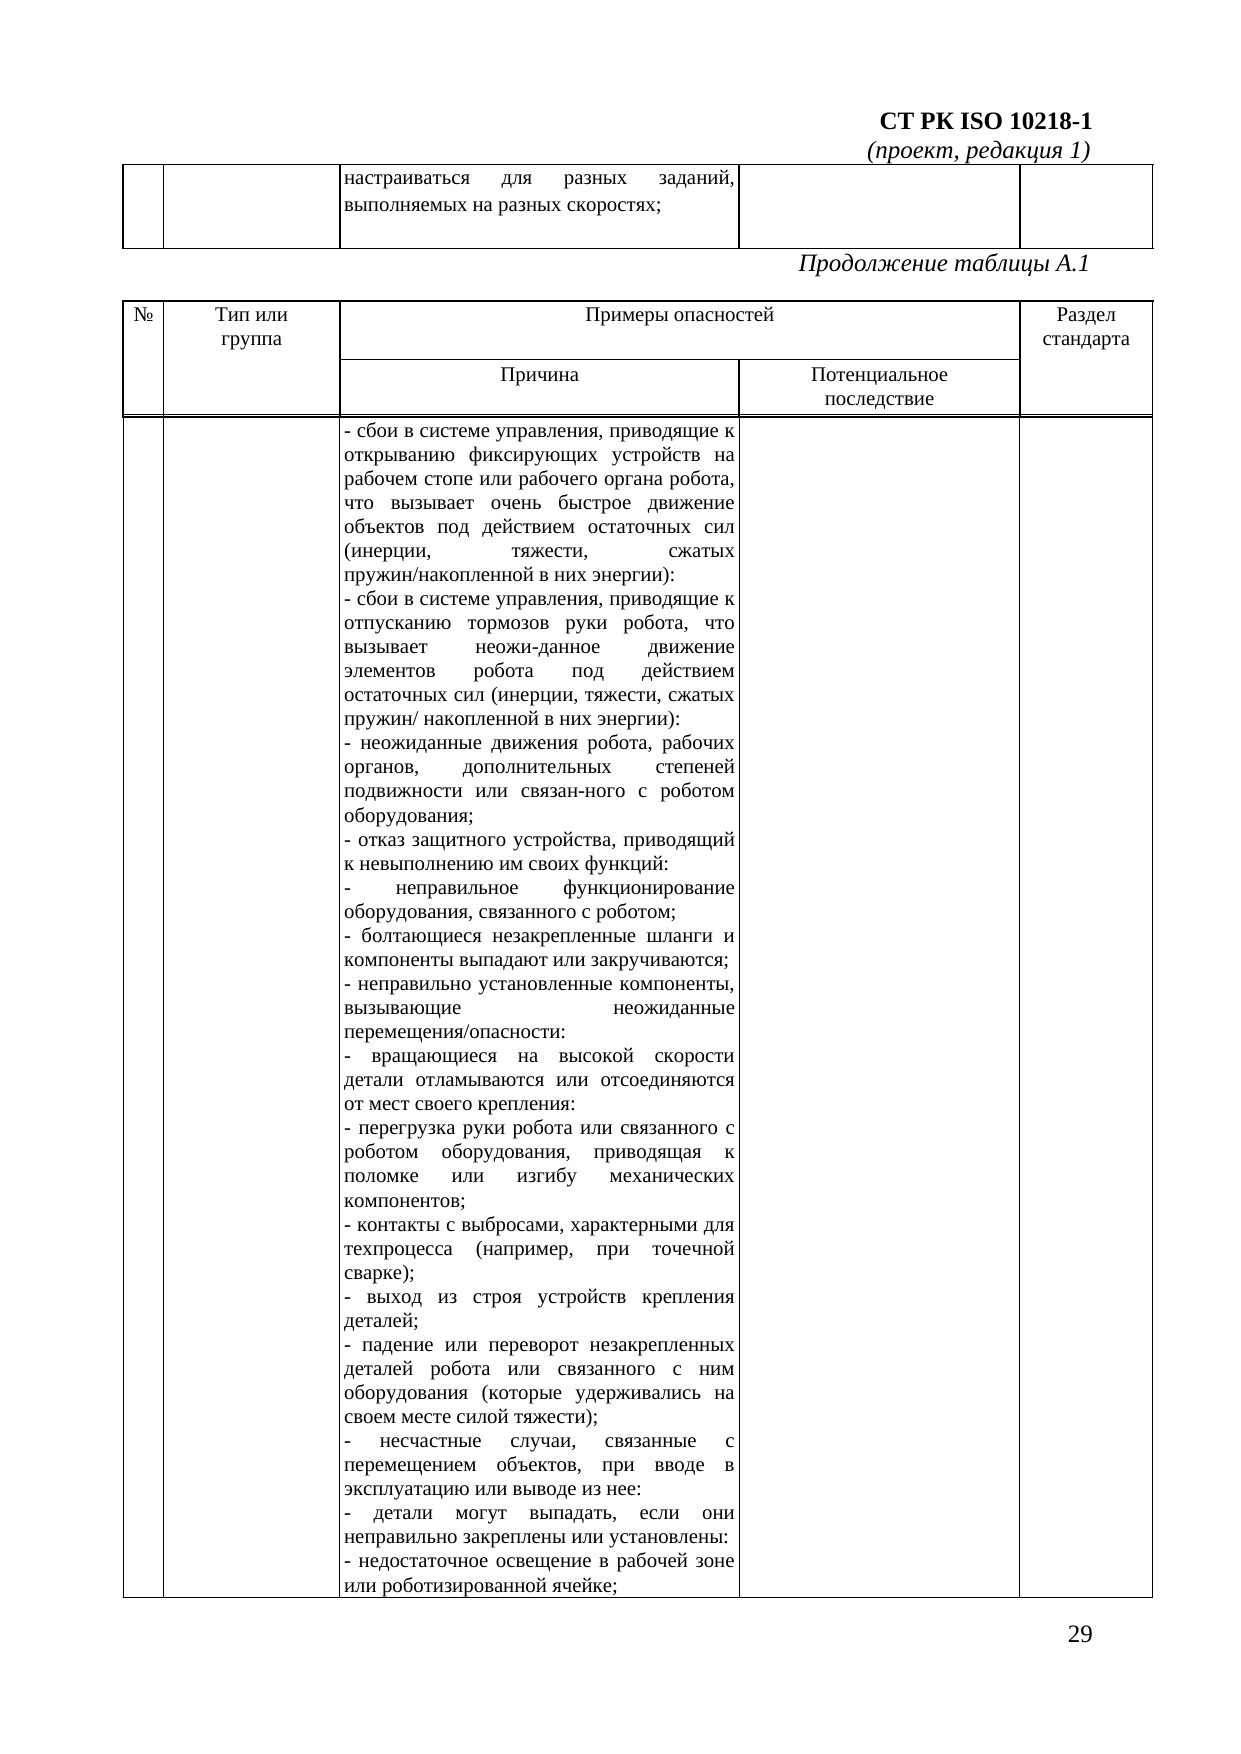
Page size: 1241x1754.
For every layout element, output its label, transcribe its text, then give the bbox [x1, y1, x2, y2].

table_cell Причина [341, 360, 738, 414]
table_header Примеры опасностей [341, 302, 1019, 358]
table_cell Потенциальное последствие [740, 360, 1019, 414]
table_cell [740, 165, 1019, 248]
text Продолжение таблицы А.1 [118, 249, 1092, 277]
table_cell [164, 165, 339, 248]
table_header № [124, 302, 163, 414]
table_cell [1021, 165, 1152, 248]
table_cell [740, 418, 1019, 1597]
table_cell 10 [124, 165, 163, 248]
table_cell [1020, 418, 1152, 1597]
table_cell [341, 165, 738, 248]
table_header Тип или группа [164, 302, 339, 414]
table_header Раздел стандарта [1021, 302, 1152, 414]
table_cell [124, 418, 163, 1597]
table_cell [164, 418, 339, 1597]
